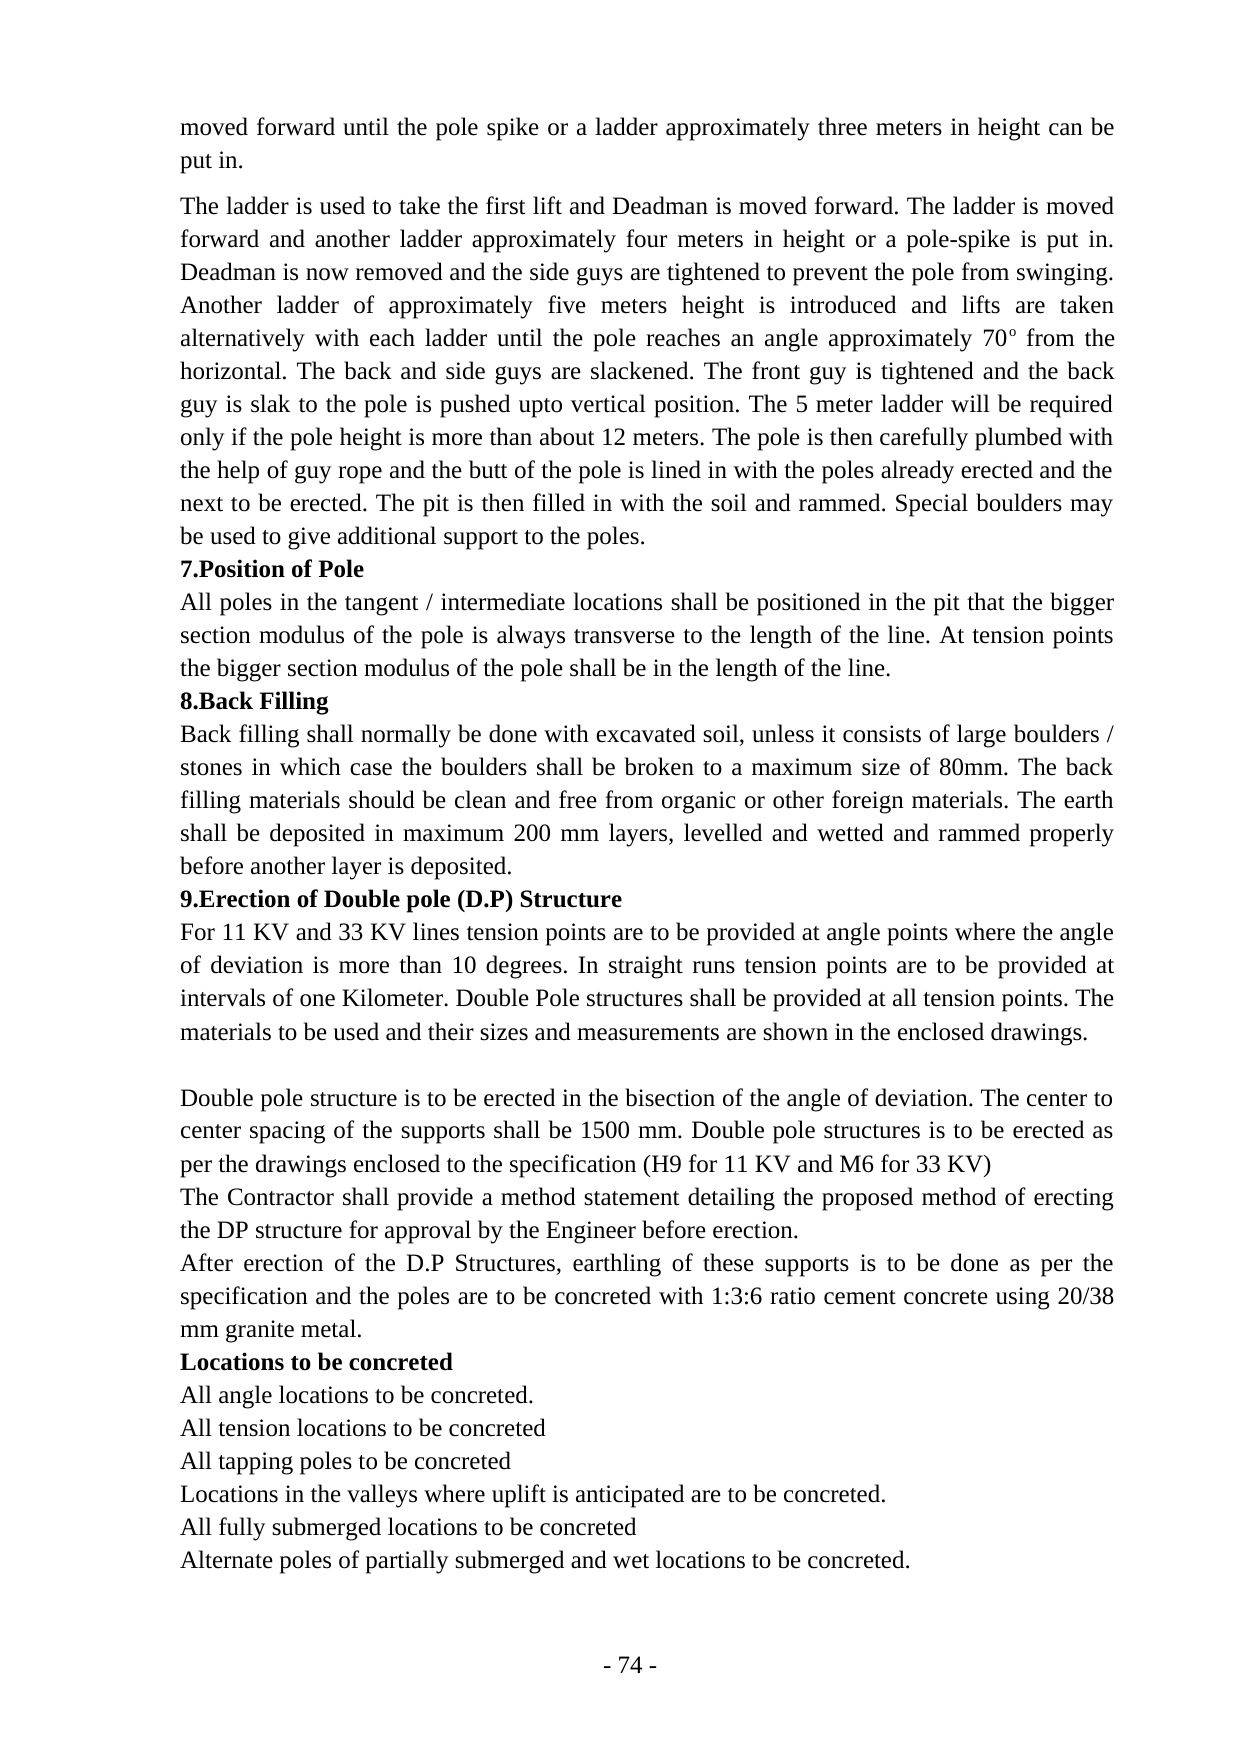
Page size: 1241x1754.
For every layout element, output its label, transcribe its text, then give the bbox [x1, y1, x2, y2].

text Alternate poles of partially submerged and wet locations to be concreted. [180, 1545, 1115, 1574]
text After erection of the D.P Structures, earthling of these supports is to be done as per the specification and the poles are to be concreted with 1:3:6 ratio cement concrete using 20/38 mm granite metal. [180, 1248, 1115, 1342]
text Locations to be concreted [180, 1347, 1115, 1376]
text Locations in the valleys where uplift is anticipated are to be concreted. [180, 1479, 1115, 1508]
text All tension locations to be concreted [180, 1413, 1115, 1442]
text All tapping poles to be concreted [180, 1446, 1115, 1474]
text Double pole structure is to be erected in the bisection of the angle of deviation. The center to center spacing of the supports shall be 1500 mm. Double pole structures is to be erected as per the drawings enclosed to the specification (H9 for 11 KV and M6 for 33 KV) [180, 1083, 1115, 1177]
text For 11 KV and 33 KV lines tension points are to be provided at angle points where the angle of deviation is more than 10 degrees. In straight runs tension points are to be provided at intervals of one Kilometer. Double Pole structures shall be provided at all tension points. The materials to be used and their sizes and measurements are shown in the enclosed drawings. [180, 917, 1115, 1045]
text The ladder is used to take the first lift and Deadman is moved forward. The ladder is moved forward and another ladder approximately four meters in height or a pole-spike is put in. Deadman is now removed and the side guys are tightened to prevent the pole from swinging. Another ladder of approximately five meters height is introduced and lifts are taken alternatively with each ladder until the pole reaches an angle approximately 70o from the horizontal. The back and side guys are slackened. The front guy is tightened and the back guy is slak to the pole is pushed upto vertical position. The 5 meter ladder will be required only if the pole height is more than about 12 meters. The pole is then carefully plumbed with the help of guy rope and the butt of the pole is lined in with the poles already erected and the next to be erected. The pit is then filled in with the soil and rammed. Special boulders may be used to give additional support to the poles. [180, 191, 1115, 550]
text 8.Back Filling [180, 686, 1115, 715]
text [180, 112, 1115, 174]
text The Contractor shall provide a method statement detailing the proposed method of erecting the DP structure for approval by the Engineer before erection. [180, 1182, 1115, 1243]
text All fully submerged locations to be concreted [180, 1512, 1115, 1541]
text All angle locations to be concreted. [180, 1380, 1115, 1408]
text Back filling shall normally be done with excavated soil, unless it consists of large boulders / stones in which case the boulders shall be broken to a maximum size of 80mm. The back filling materials should be clean and free from organic or other foreign materials. The earth shall be deposited in maximum 200 mm layers, levelled and wetted and rammed properly before another layer is deposited. [180, 719, 1115, 880]
text All poles in the tangent / intermediate locations shall be positioned in the pit that the bigger section modulus of the pole is always transverse to the length of the line. At tension points the bigger section modulus of the pole shall be in the length of the line. [180, 587, 1115, 682]
text 9.Erection of Double pole (D.P) Structure [180, 884, 1115, 913]
text 7.Position of Pole [180, 554, 1115, 583]
